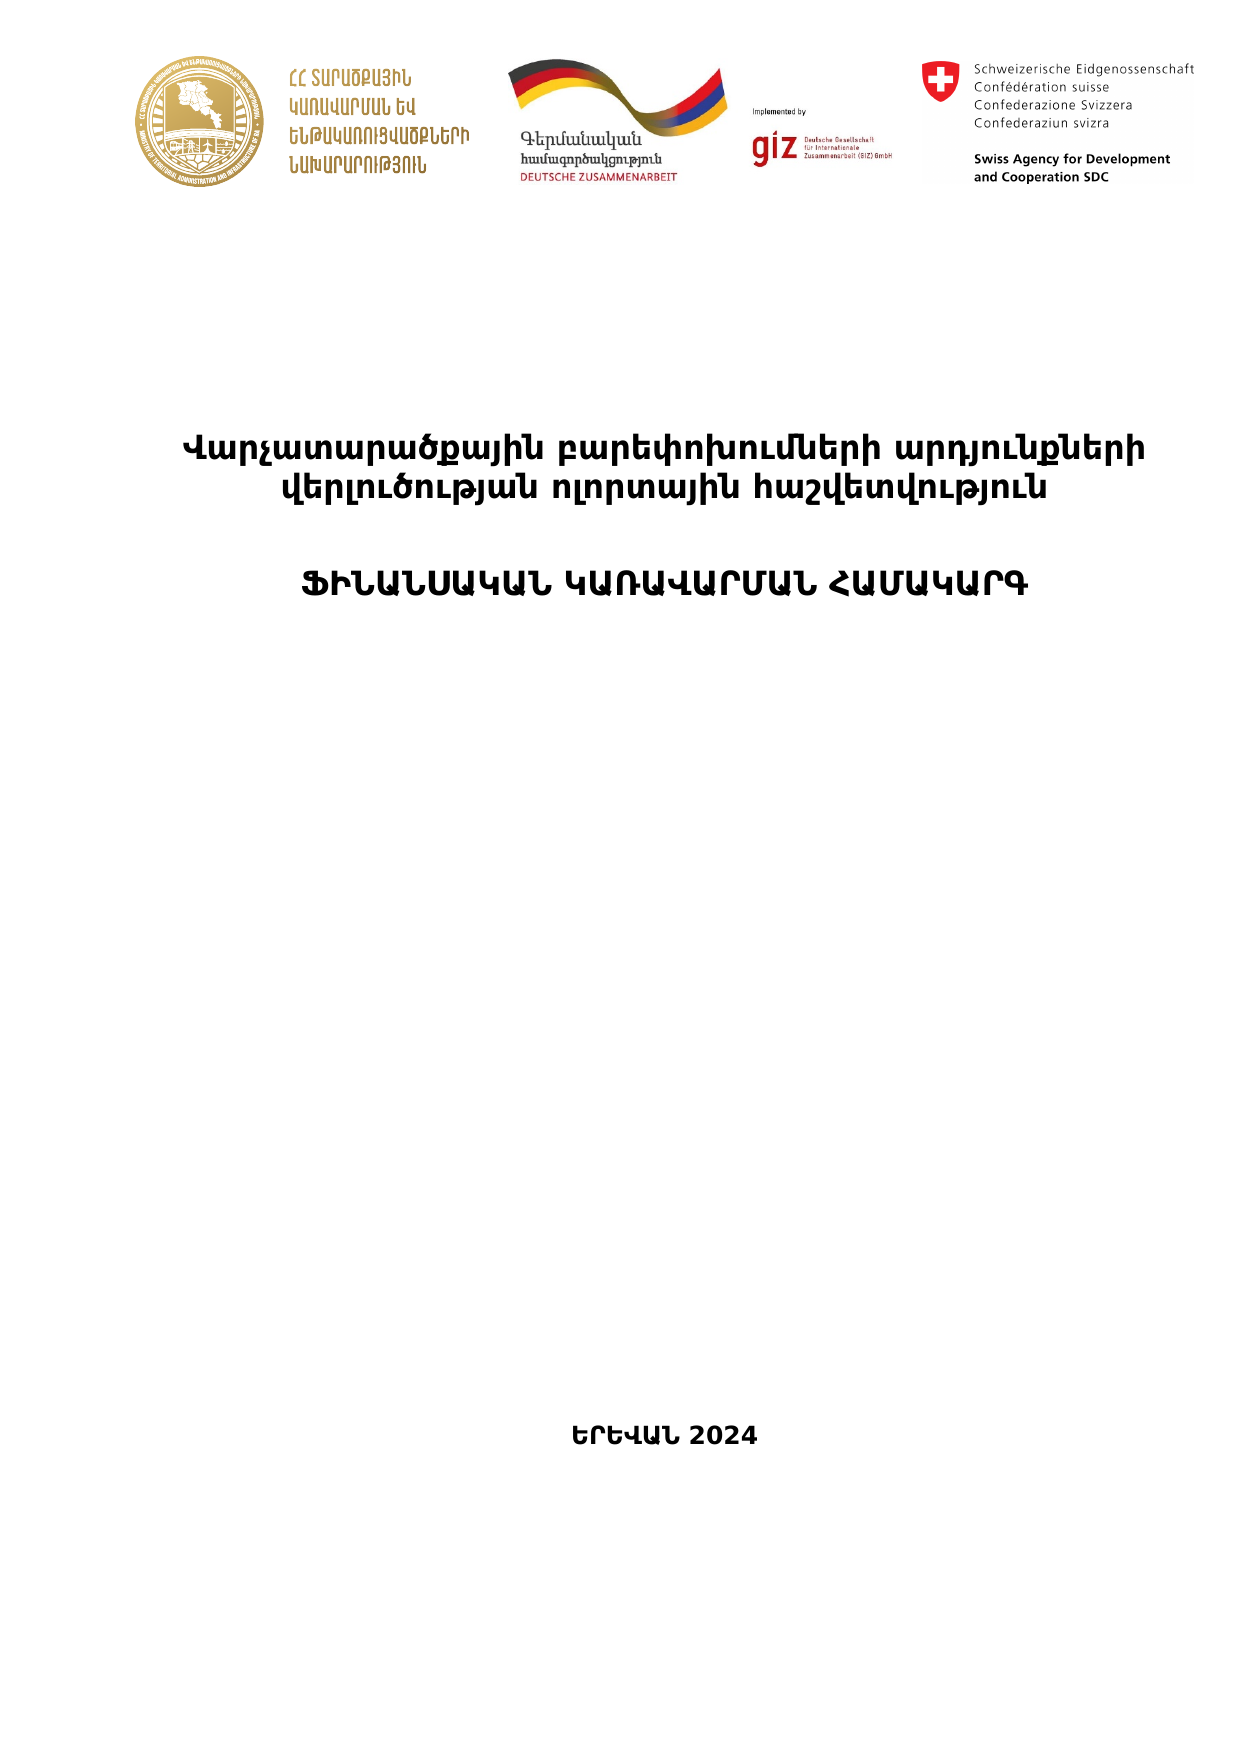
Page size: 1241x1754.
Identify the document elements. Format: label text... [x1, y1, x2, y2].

text Վարչատարածքային բարեփոխումների արդյունքների վերլուծության ոլորտային հաշվետվություն [177, 429, 1152, 506]
text ԵՐԵՎԱՆ 2024 [177, 1422, 1152, 1451]
picture [135, 56, 469, 187]
picture [922, 61, 1194, 184]
text ՖԻՆԱՆՍԱԿԱՆ ԿԱՌԱՎԱՐՄԱՆ ՀԱՄԱԿԱՐԳ [177, 565, 1152, 604]
picture [508, 58, 894, 185]
